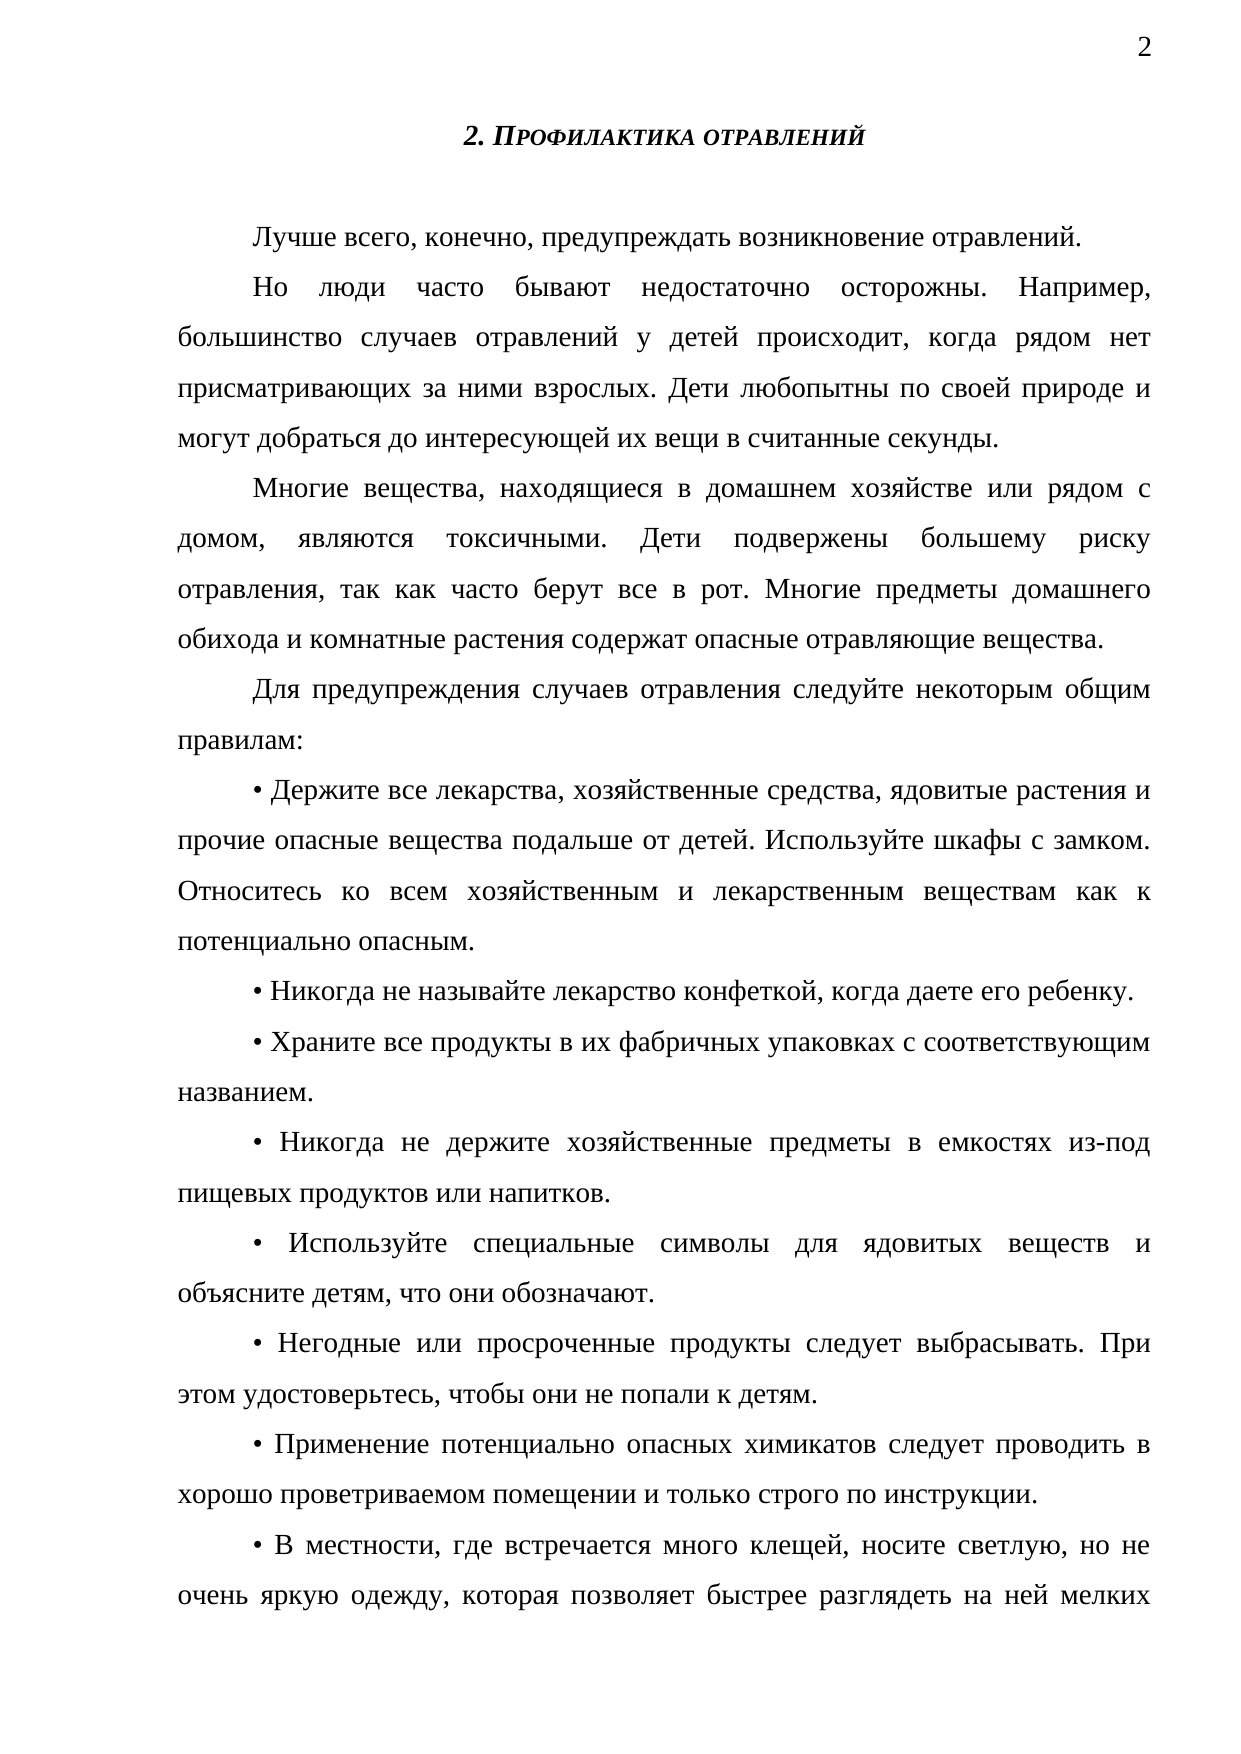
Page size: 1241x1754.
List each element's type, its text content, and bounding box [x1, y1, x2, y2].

text Для предупреждения случаев отравления следуйте некоторым общим правилам: [177, 672, 1152, 755]
subtitle 2. Профилактика отравлений [177, 118, 1152, 152]
text • Негодные или просроченные продукты следует выбрасывать. При этом удостоверьтесь, чтобы они не попали к детям. [177, 1326, 1152, 1409]
text • Никогда не держите хозяйственные предметы в емкостях из-под пищевых продуктов или напитков. [177, 1124, 1152, 1208]
text Но люди часто бывают недостаточно осторожны. Например, большинство случаев отравлений у детей происходит, когда рядом нет присматривающих за ними взрослых. Дети любопытны по своей природе и могут добраться до интересующей их вещи в считанные секунды. [177, 269, 1152, 453]
text • Применение потенциально опасных химикатов следует проводить в хорошо проветриваемом помещении и только строго по инструкции. [177, 1426, 1152, 1510]
text • Держите все лекарства, хозяйственные средства, ядовитые растения и прочие опасные вещества подальше от детей. Используйте шкафы с замком. Относитесь ко всем хозяйственным и лекарственным веществам как к потенциально опасным. [177, 772, 1152, 957]
text Многие вещества, находящиеся в домашнем хозяйстве или рядом с домом, являются токсичными. Дети подвержены большему риску отравления, так как часто берут все в рот. Многие предметы домашнего обихода и комнатные растения содержат опасные отравляющие вещества. [177, 470, 1152, 655]
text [177, 1527, 1152, 1611]
text • Никогда не называйте лекарство конфеткой, когда даете его ребенку. [177, 973, 1152, 1007]
text • Используйте специальные символы для ядовитых веществ и объясните детям, что они обозначают. [177, 1225, 1152, 1309]
text • Храните все продукты в их фабричных упаковках с соответствующим названием. [177, 1024, 1152, 1108]
text Лучше всего, конечно, предупреждать возникновение отравлений. [177, 219, 1152, 252]
